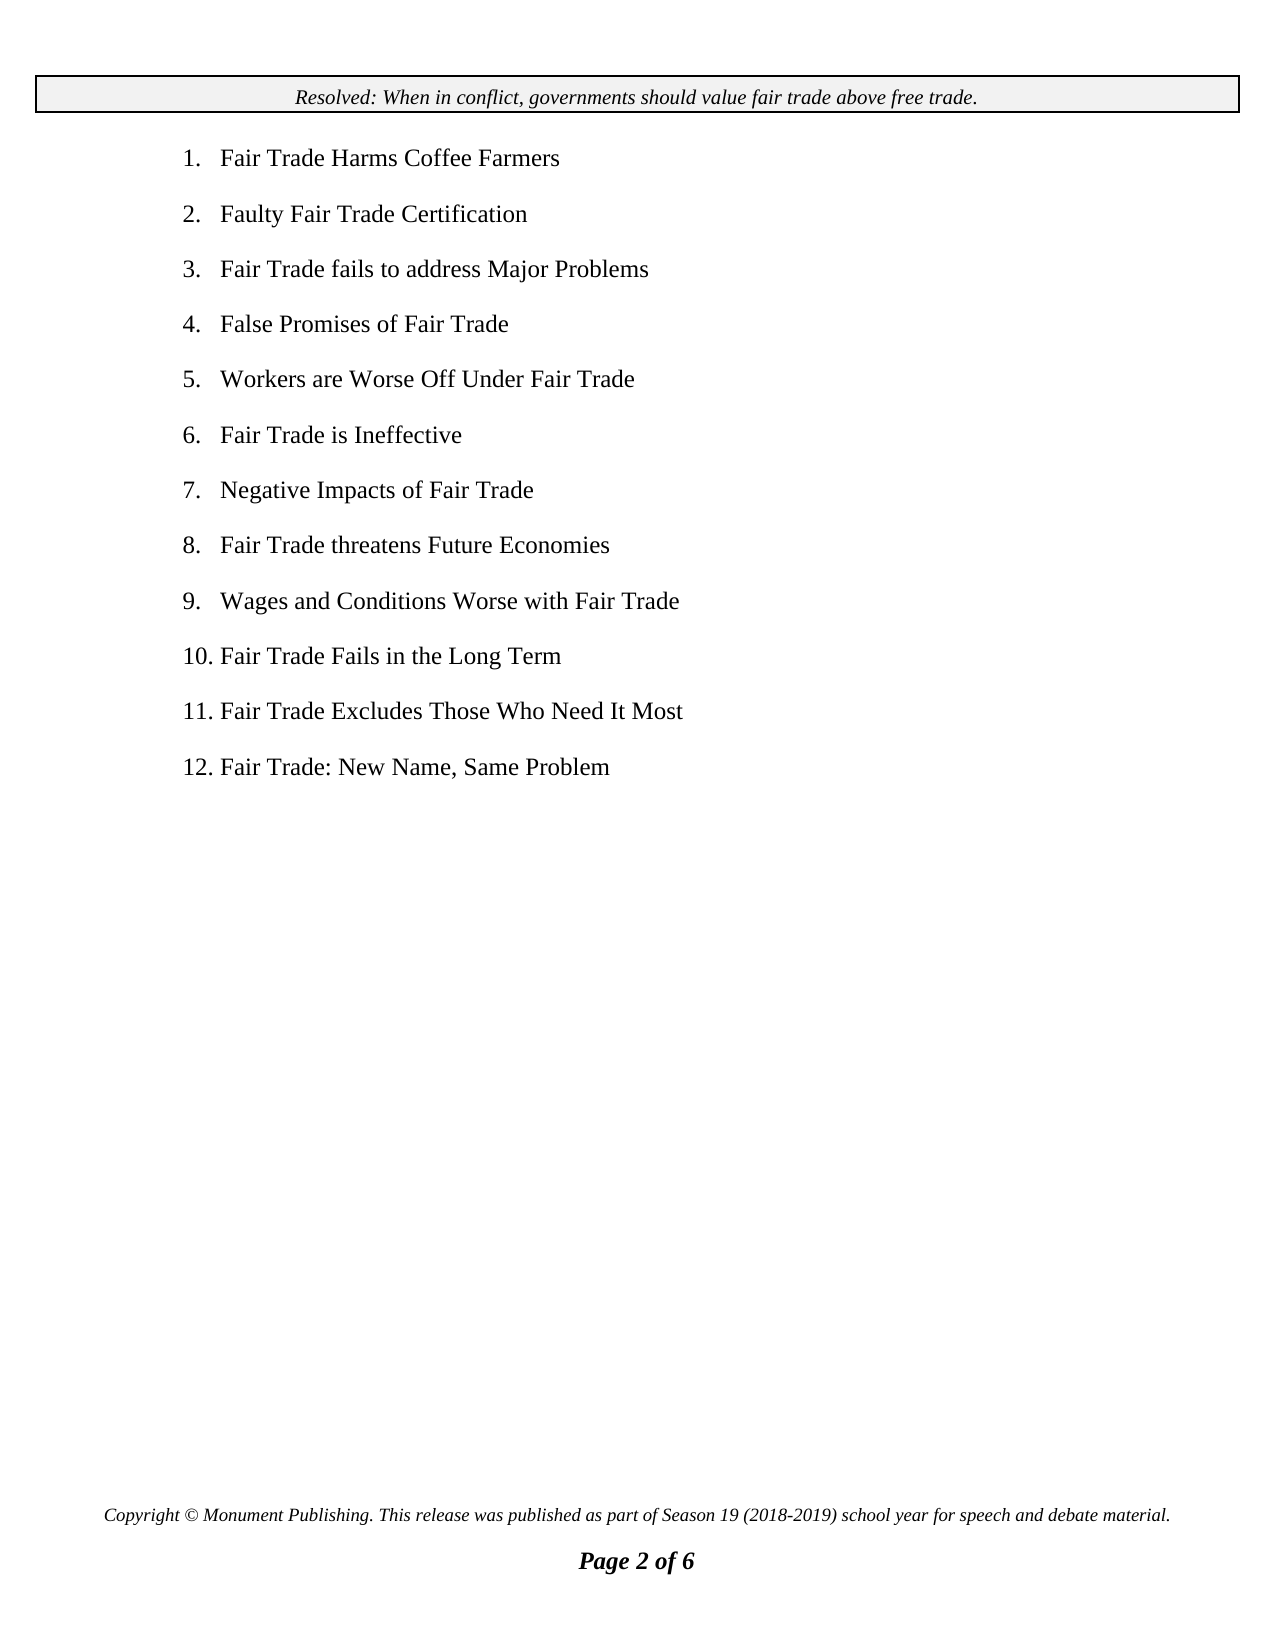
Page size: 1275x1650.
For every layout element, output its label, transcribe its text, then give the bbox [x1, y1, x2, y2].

list Wages and Conditions Worse with Fair Trade [182, 586, 1155, 614]
list Fair Trade Excludes Those Who Need It Most [182, 696, 1155, 725]
list False Promises of Fair Trade [182, 309, 1155, 338]
list Fair Trade fails to address Major Problems [182, 254, 1155, 283]
list Fair Trade threatens Future Economies [182, 531, 1155, 559]
list Workers are Worse Off Under Fair Trade [182, 364, 1155, 393]
list Fair Trade Fails in the Long Term [182, 641, 1155, 670]
list Fair Trade Harms Coffee Farmers [182, 143, 1155, 172]
list Fair Trade: New Name, Same Problem [182, 752, 1155, 781]
list Faulty Fair Trade Certification [182, 199, 1155, 227]
list Fair Trade is Ineffective [182, 420, 1155, 449]
list Negative Impacts of Fair Trade [182, 475, 1155, 504]
